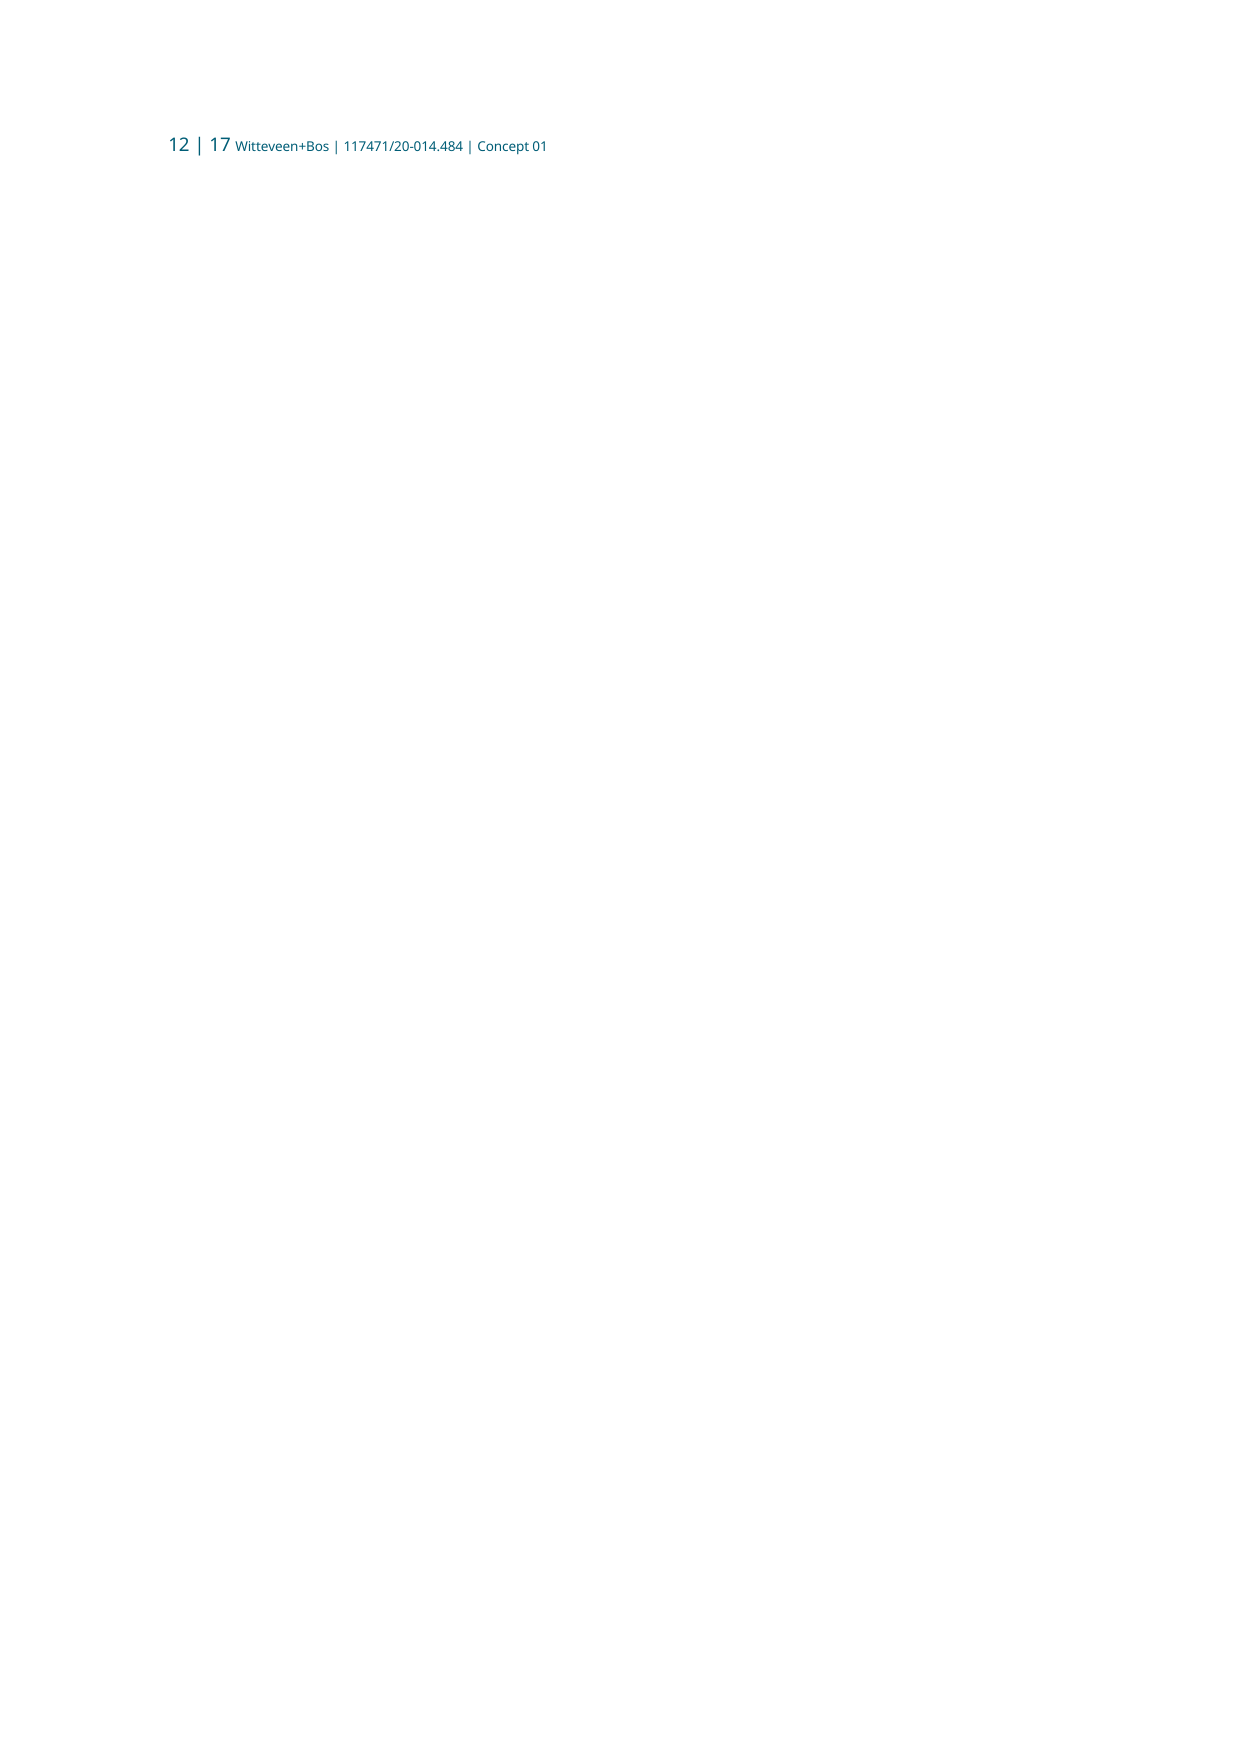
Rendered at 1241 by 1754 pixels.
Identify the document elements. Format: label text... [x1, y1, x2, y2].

picture [299, 143, 305, 150]
picture [428, 141, 434, 149]
picture [402, 141, 408, 151]
picture [448, 141, 454, 151]
picture [374, 141, 380, 149]
picture [366, 141, 372, 149]
picture [352, 141, 356, 151]
picture [251, 143, 267, 151]
picture [344, 141, 348, 151]
picture [382, 141, 386, 151]
picture [455, 141, 461, 149]
picture [517, 144, 521, 154]
text 12 | 17 Witteveen+Bos | 117471/20-014.484 | Concept 01 [168, 131, 1073, 156]
picture [524, 143, 529, 151]
picture [307, 141, 314, 149]
picture [541, 141, 545, 151]
